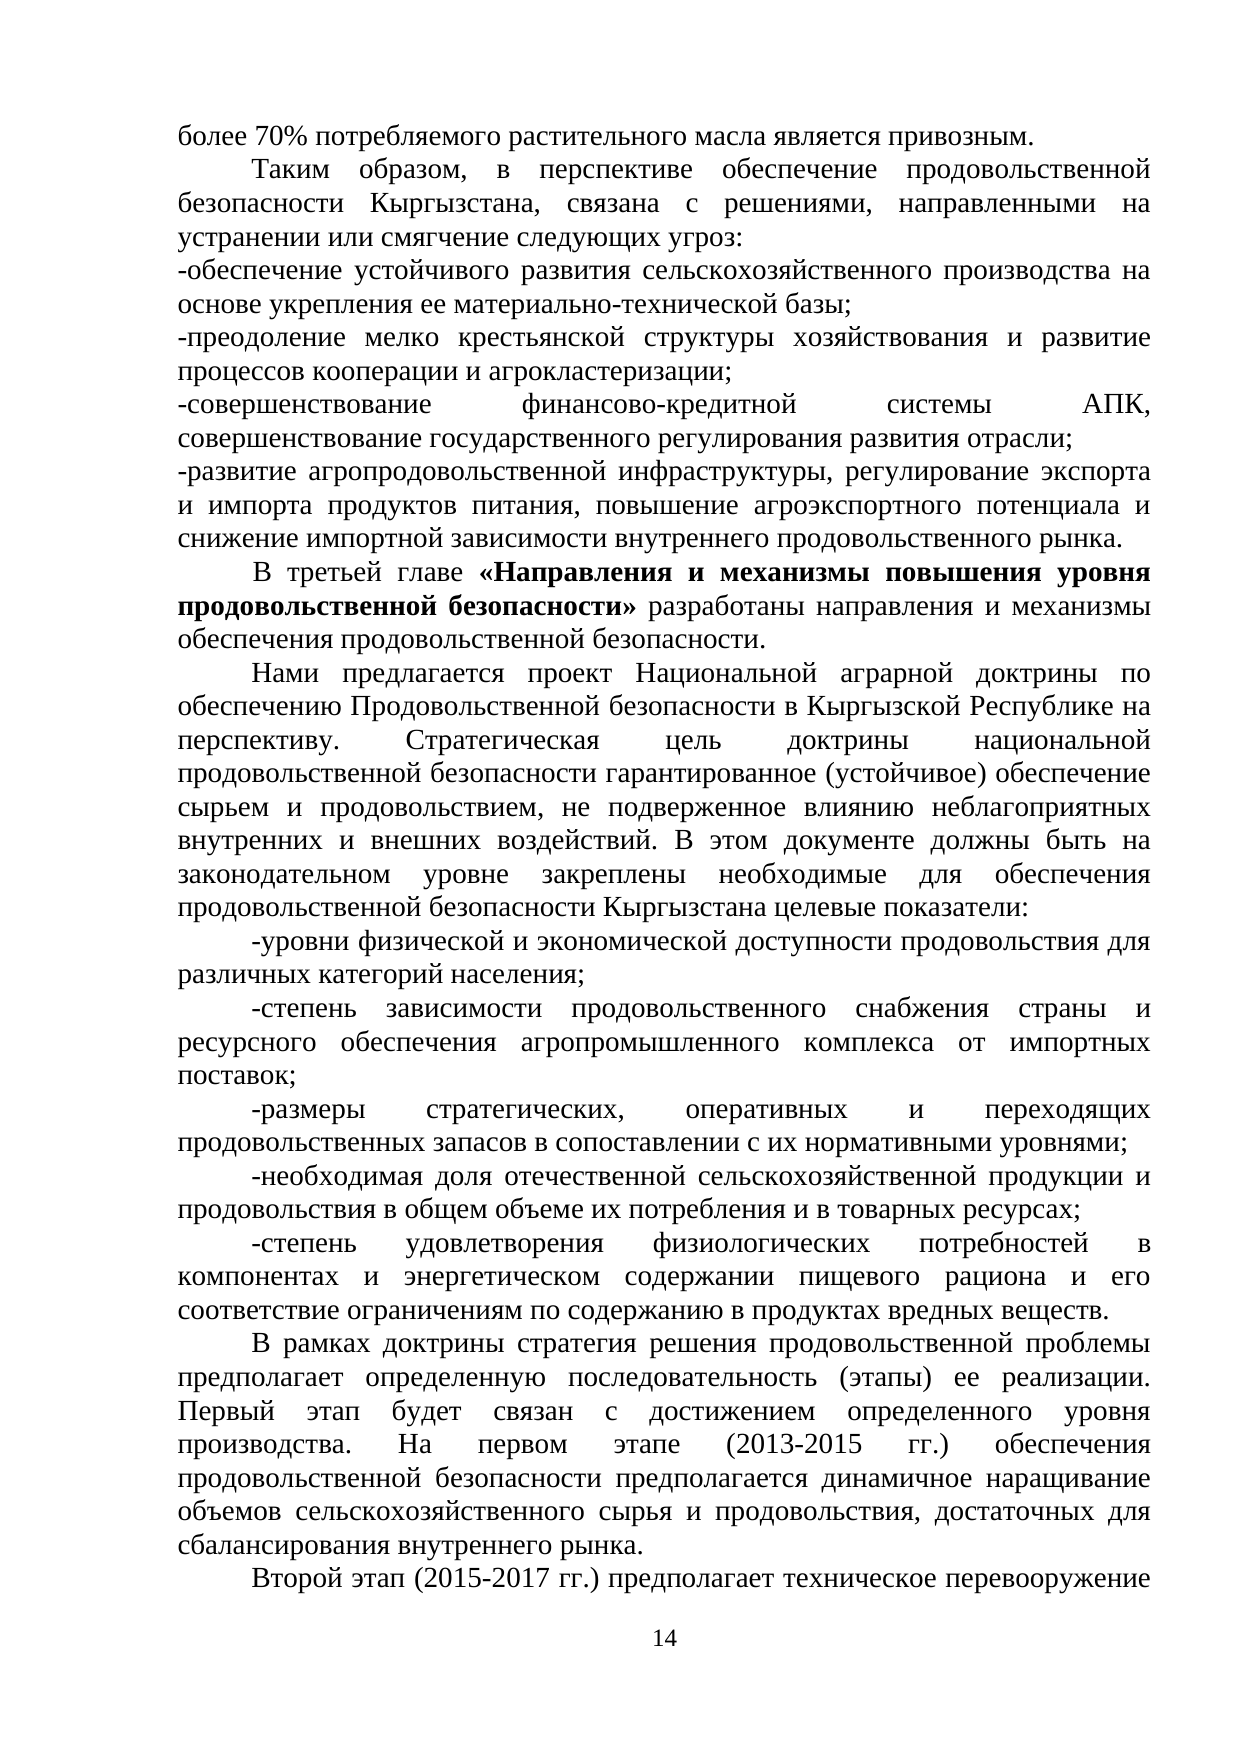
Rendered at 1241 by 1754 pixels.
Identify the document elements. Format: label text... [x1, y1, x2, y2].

text В третьей главе «Направления и механизмы повышения уровня продовольственной безопасности» разработаны направления и механизмы обеспечения продовольственной безопасности. [177, 554, 1152, 655]
text Нами предлагается проект Национальной аграрной доктрины по обеспечению Продовольственной безопасности в Кыргызской Республике на перспективу. Стратегическая цель доктрины национальной продовольственной безопасности гарантированное (устойчивое) обеспечение сырьем и продовольствием, не подверженное влиянию неблагоприятных внутренних и внешних воздействий. В этом документе должны быть на законодательном уровне закреплены необходимые для обеспечения продовольственной безопасности Кыргызстана целевые показатели: [177, 655, 1152, 923]
text -необходимая доля отечественной сельскохозяйственной продукции и продовольствия в общем объеме их потребления и в товарных ресурсах; [177, 1158, 1152, 1225]
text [177, 118, 1152, 152]
text -преодоление мелко крестьянской структуры хозяйствования и развитие процессов кооперации и агрокластеризации; [177, 319, 1152, 386]
text -размеры стратегических, оперативных и переходящих продовольственных запасов в сопоставлении с их нормативными уровнями; [177, 1091, 1152, 1158]
text -степень зависимости продовольственного снабжения страны и ресурсного обеспечения агропромышленного комплекса от импортных поставок; [177, 990, 1152, 1091]
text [177, 1560, 1152, 1594]
text В рамках доктрины стратегия решения продовольственной проблемы предполагает определенную последовательность (этапы) ее реализации. Первый этап будет связан с достижением определенного уровня производства. На первом этапе (2013-2015 гг.) обеспечения продовольственной безопасности предполагается динамичное наращивание объемов сельскохозяйственного сырья и продовольствия, достаточных для сбалансирования внутреннего рынка. [177, 1326, 1152, 1560]
text Таким образом, в перспективе обеспечение продовольственной безопасности Кыргызстана, связана с решениями, направленными на устранении или смягчение следующих угроз: [177, 152, 1152, 252]
text -развитие агропродовольственной инфраструктуры, регулирование экспорта и импорта продуктов питания, повышение агроэкспортного потенциала и снижение импортной зависимости внутреннего продовольственного рынка. [177, 453, 1152, 554]
text -уровни физической и экономической доступности продовольствия для различных категорий населения; [177, 923, 1152, 990]
text -совершенствование финансово-кредитной системы АПК, совершенствование государственного регулирования развития отрасли; [177, 386, 1152, 453]
text -обеспечение устойчивого развития сельскохозяйственного производства на основе укрепления ее материально-технической базы; [177, 252, 1152, 319]
text -степень удовлетворения физиологических потребностей в компонентах и энергетическом содержании пищевого рациона и его соответствие ограничениям по содержанию в продуктах вредных веществ. [177, 1225, 1152, 1326]
